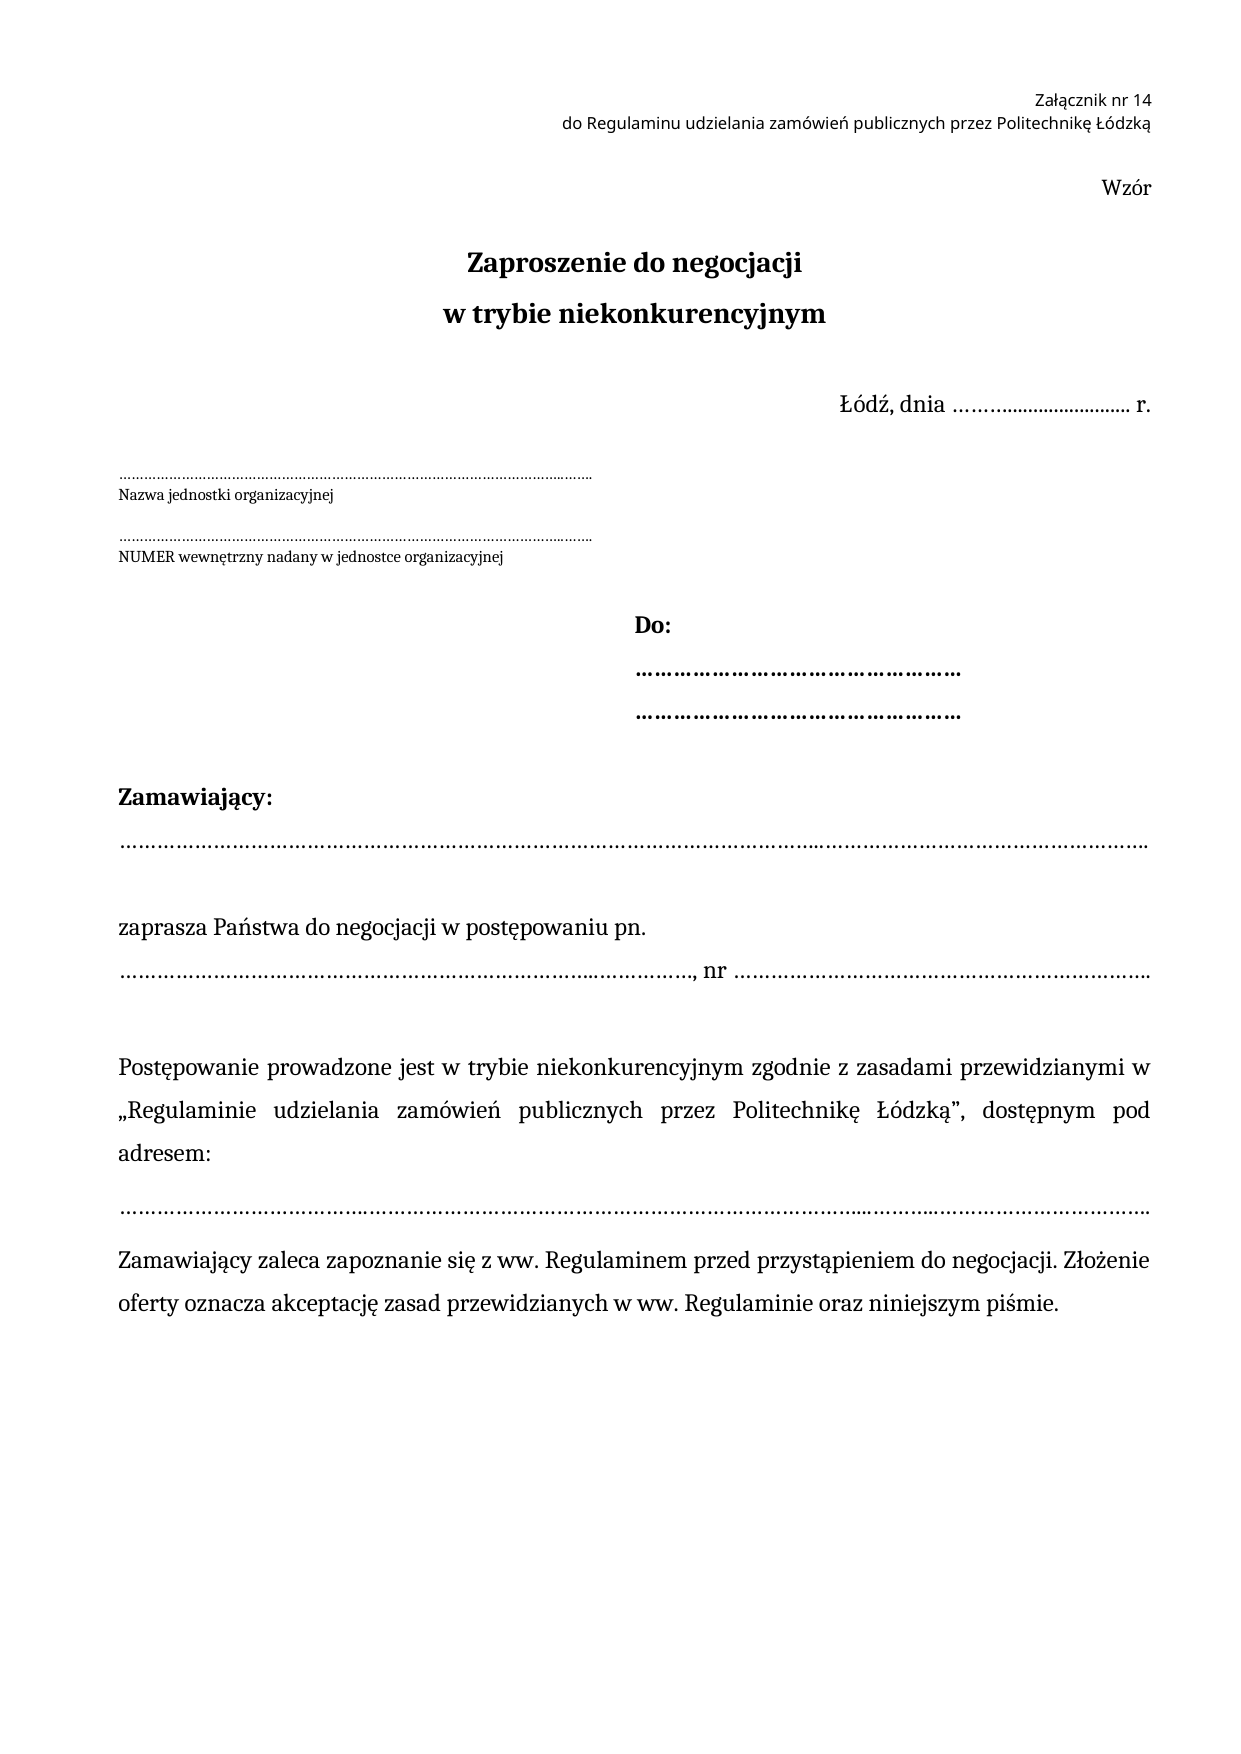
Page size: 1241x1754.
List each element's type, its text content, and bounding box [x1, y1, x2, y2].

list Postępowanie prowadzone jest w trybie niekonkurencyjnym zgodnie z zasadami przewidzianymi w „Regulaminie udzielania zamówień publicznych przez Politechnikę Łódzką”, dostępnym pod adresem: [118, 1052, 1152, 1167]
text Załącznik nr 14 [118, 89, 1152, 111]
text Łódź, dnia ………........................ r. [118, 390, 1152, 419]
text ……………………………………………………………………………………………..……. [118, 526, 1152, 546]
text ……………………………………………………………………………………………..……. [118, 464, 1152, 484]
list Zamawiający zaleca zapoznanie się z ww. Regulaminem przed przystąpieniem do negocjacji. Złożenie oferty oznacza akceptację zasad przewidzianych w ww. Regulaminie oraz niniejszym piśmie. [118, 1246, 1152, 1318]
text Zaproszenie do negocjacji [118, 247, 1152, 280]
text Do: [561, 611, 1152, 639]
text …………………………………………… [118, 697, 1152, 726]
text …………………………………………… [118, 654, 1152, 683]
text …………………………………………………………………………………………………..……………………………………………. [118, 826, 1152, 855]
text zaprasza Państwa do negocjacji w postępowaniu pn. [118, 913, 1152, 941]
text Nazwa jednostki organizacyjnej [118, 485, 1152, 504]
list ………………………………….……………………………………………………………………...………..……………………………. [118, 1192, 1152, 1221]
text w trybie niekonkurencyjnym [118, 297, 1152, 330]
text Wzór [118, 175, 1152, 202]
text Zamawiający: [118, 783, 1152, 812]
text do Regulaminu udzielania zamówień publicznych przez Politechnikę Łódzką [118, 111, 1152, 134]
text …………………………………………………………………..……………, nr …………………………………………………………. [118, 956, 1152, 984]
text NUMER wewnętrzny nadany w jednostce organizacyjnej [118, 547, 1152, 566]
